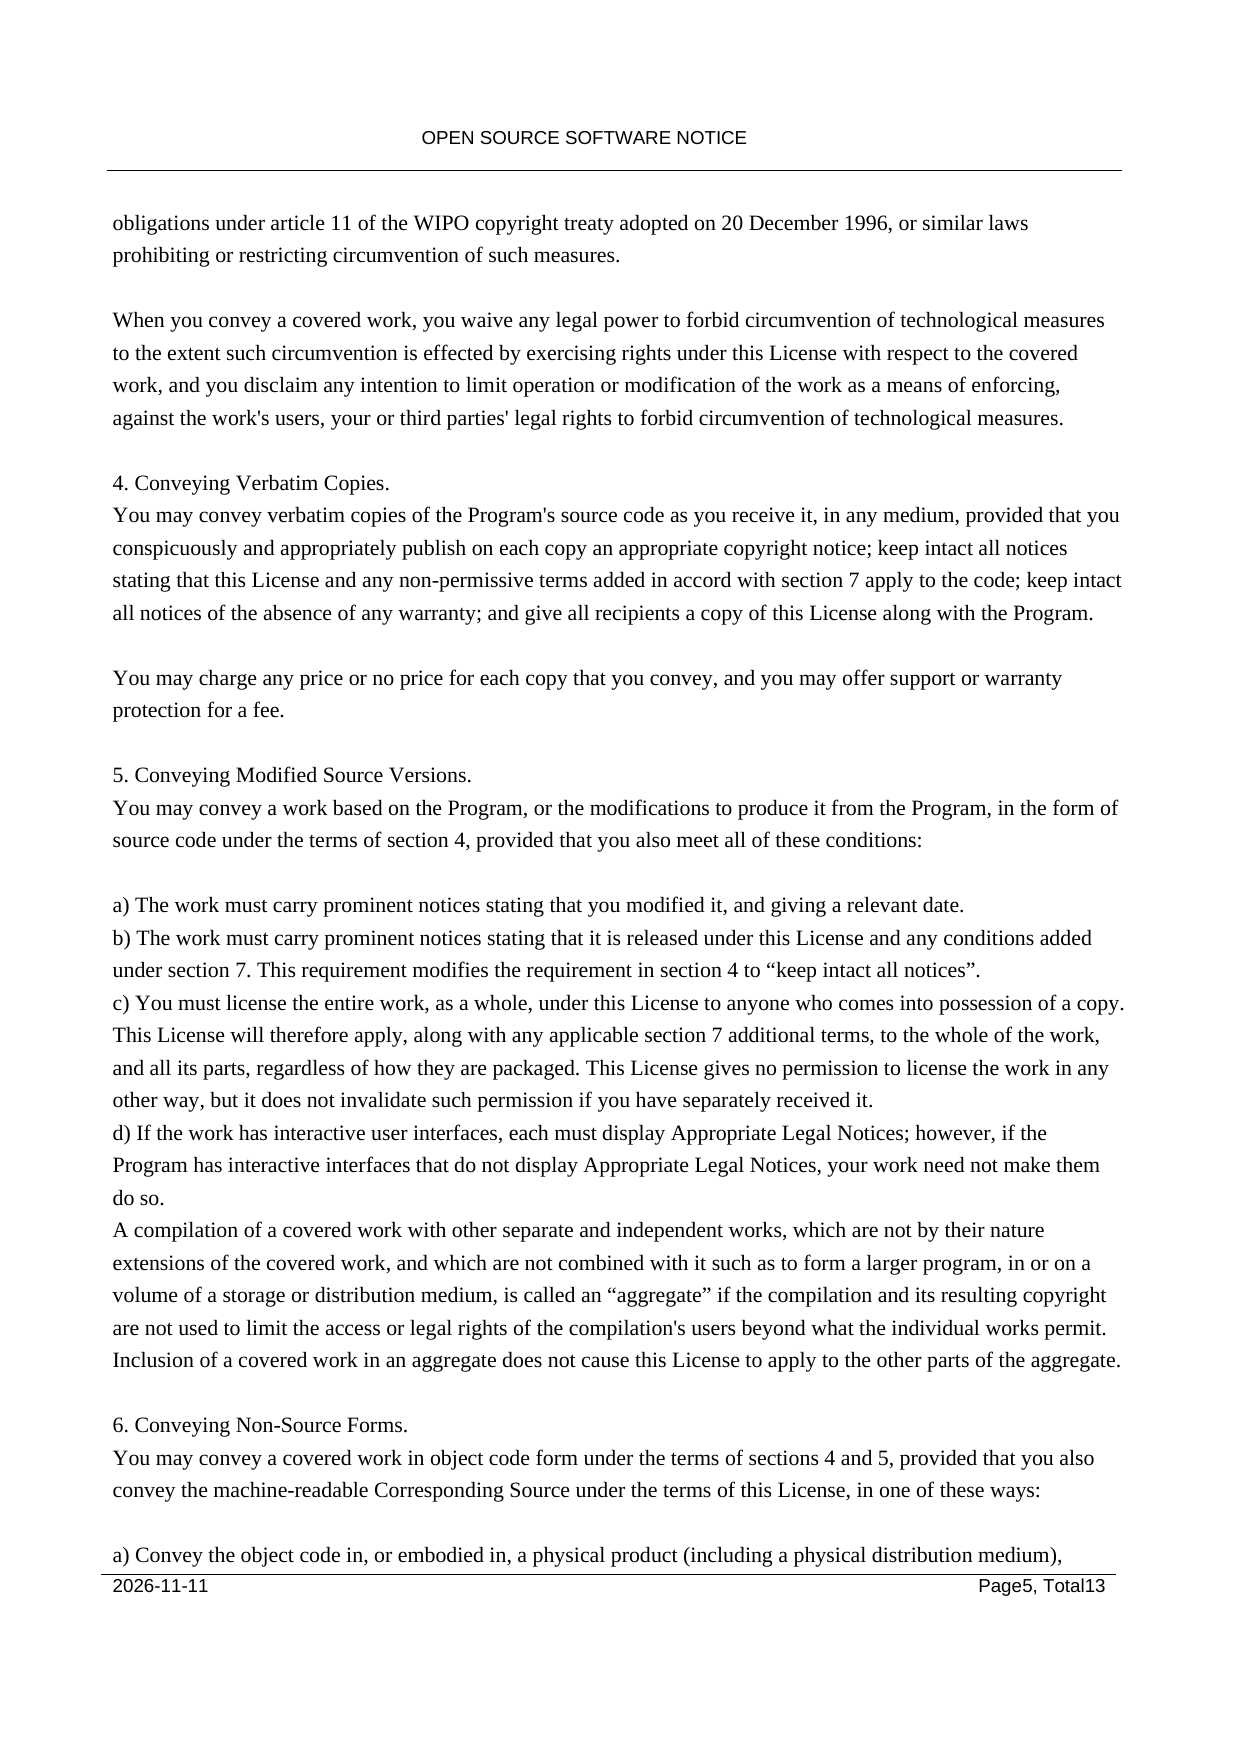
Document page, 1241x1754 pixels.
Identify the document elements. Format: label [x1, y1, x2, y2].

text [112, 206, 1128, 1571]
